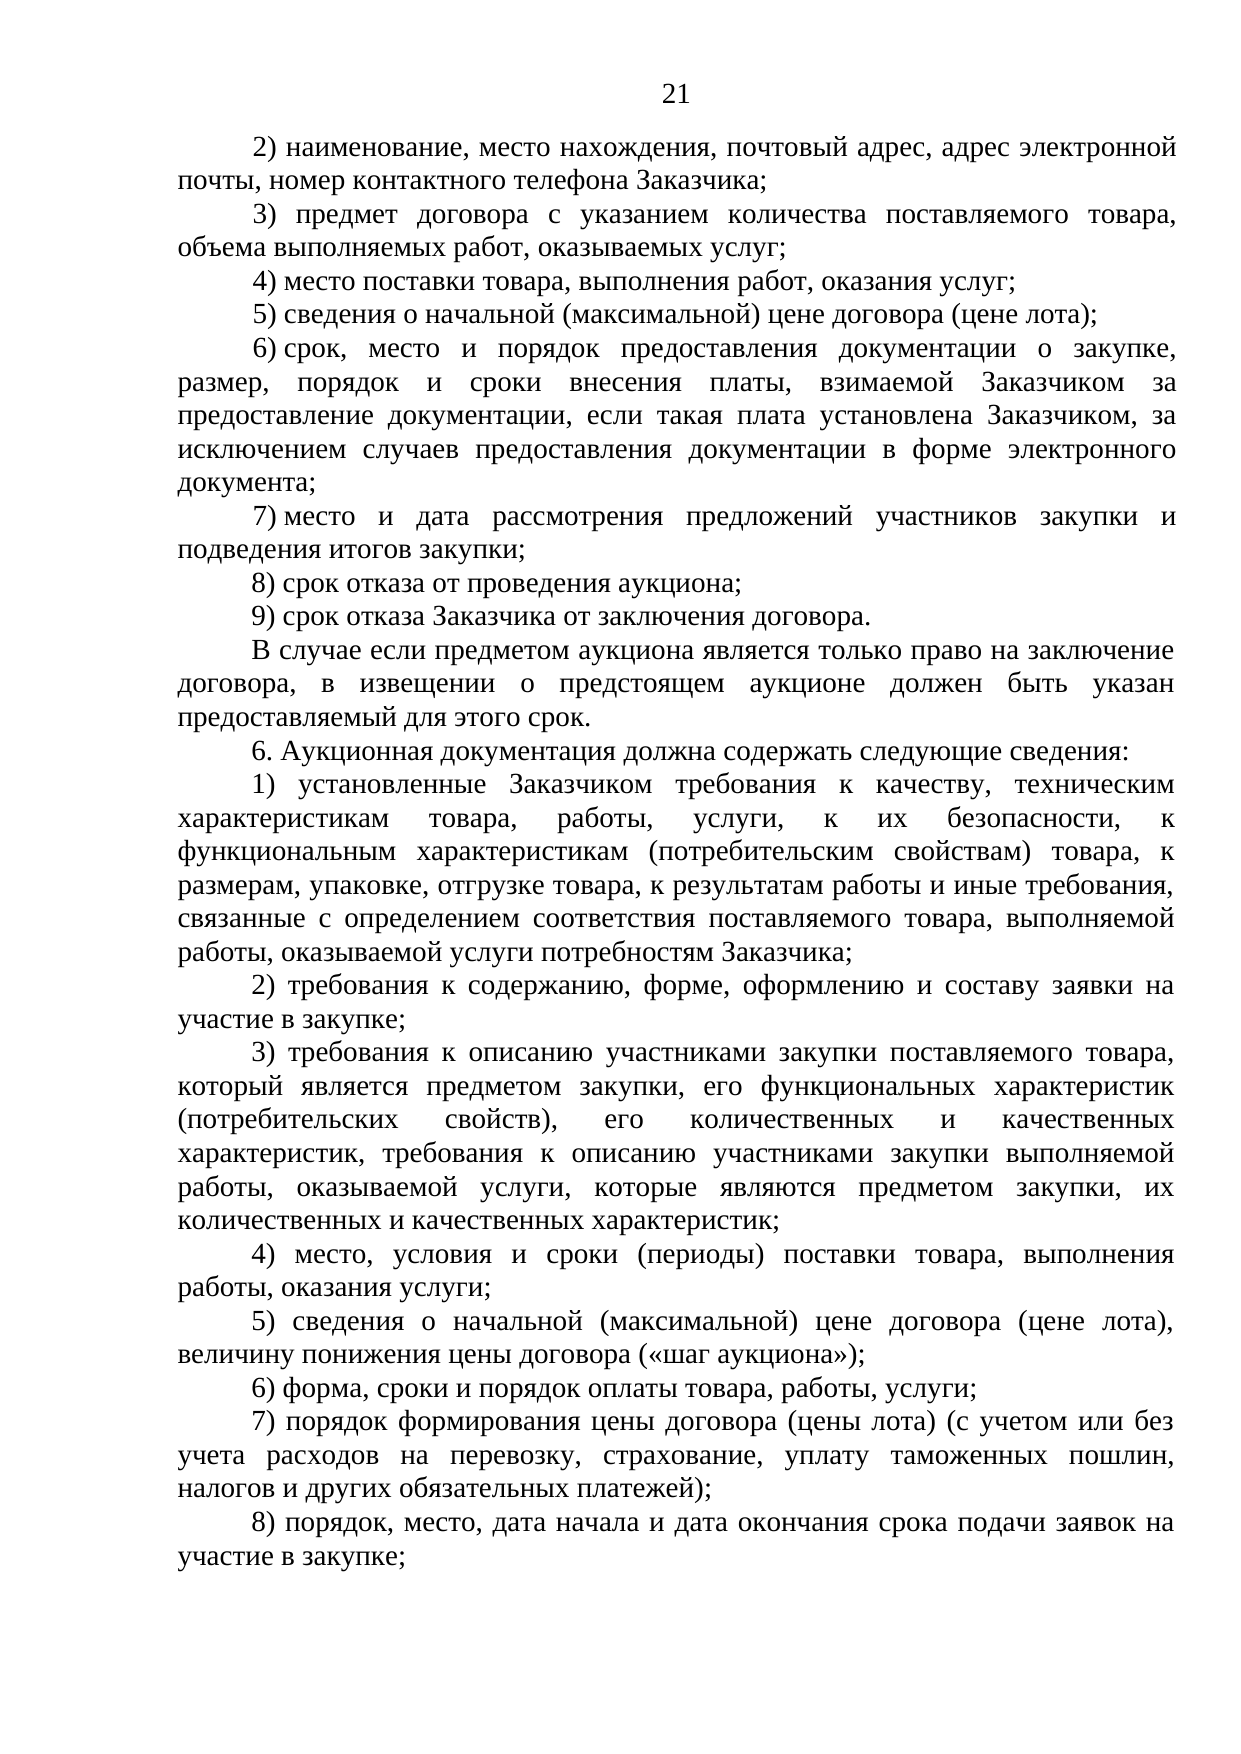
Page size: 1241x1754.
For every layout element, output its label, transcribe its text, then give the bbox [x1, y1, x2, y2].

text 5) сведения о начальной (максимальной) цене договора (цене лота), величину понижения цены договора («шаг аукциона»); [177, 1303, 1175, 1370]
text 7) порядок формирования цены договора (цены лота) (с учетом или без учета расходов на перевозку, страхование, уплату таможенных пошлин, налогов и других обязательных платежей); [177, 1403, 1175, 1504]
text 2) наименование, место нахождения, почтовый адрес, адрес электронной почты, номер контактного телефона Заказчика; [177, 129, 1177, 196]
text 5) сведения о начальной (максимальной) цене договора (цене лота); [177, 297, 1177, 330]
text 8) срок отказа от проведения аукциона; [177, 565, 1175, 598]
text 4) место поставки товара, выполнения работ, оказания услуг; [177, 263, 1177, 297]
text 6. Аукционная документация должна содержать следующие сведения: [177, 733, 1175, 766]
text 6) форма, сроки и порядок оплаты товара, работы, услуги; [177, 1370, 1175, 1403]
text 4) место, условия и сроки (периоды) поставки товара, выполнения работы, оказания услуги; [177, 1236, 1175, 1303]
text 1) установленные Заказчиком требования к качеству, техническим характеристикам товара, работы, услуги, к их безопасности, к функциональным характеристикам (потребительским свойствам) товара, к размерам, упаковке, отгрузке товара, к результатам работы и иные требования, связанные с определением соответствия поставляемого товара, выполняемой работы, оказываемой услуги потребностям Заказчика; [177, 766, 1175, 967]
text 2) требования к содержанию, форме, оформлению и составу заявки на участие в закупке; [177, 967, 1175, 1034]
text 6) срок, место и порядок предоставления документации о закупке, размер, порядок и сроки внесения платы, взимаемой Заказчиком за предоставление документации, если такая плата установлена Заказчиком, за исключением случаев предоставления документации в форме электронного документа; [177, 330, 1177, 498]
text 8) порядок, место, дата начала и дата окончания срока подачи заявок на участие в закупке; [177, 1504, 1175, 1571]
text В случае если предметом аукциона является только право на заключение договора, в извещении о предстоящем аукционе должен быть указан предоставляемый для этого срок. [177, 632, 1175, 733]
text 3) требования к описанию участниками закупки поставляемого товара, который является предметом закупки, его функциональных характеристик (потребительских свойств), его количественных и качественных характеристик, требования к описанию участниками закупки выполняемой работы, оказываемой услуги, которые являются предметом закупки, их количественных и качественных характеристик; [177, 1034, 1175, 1236]
text 7) место и дата рассмотрения предложений участников закупки и подведения итогов закупки; [177, 498, 1177, 565]
text 3) предмет договора с указанием количества поставляемого товара, объема выполняемых работ, оказываемых услуг; [177, 196, 1177, 263]
text 9) срок отказа Заказчика от заключения договора. [177, 598, 1175, 632]
